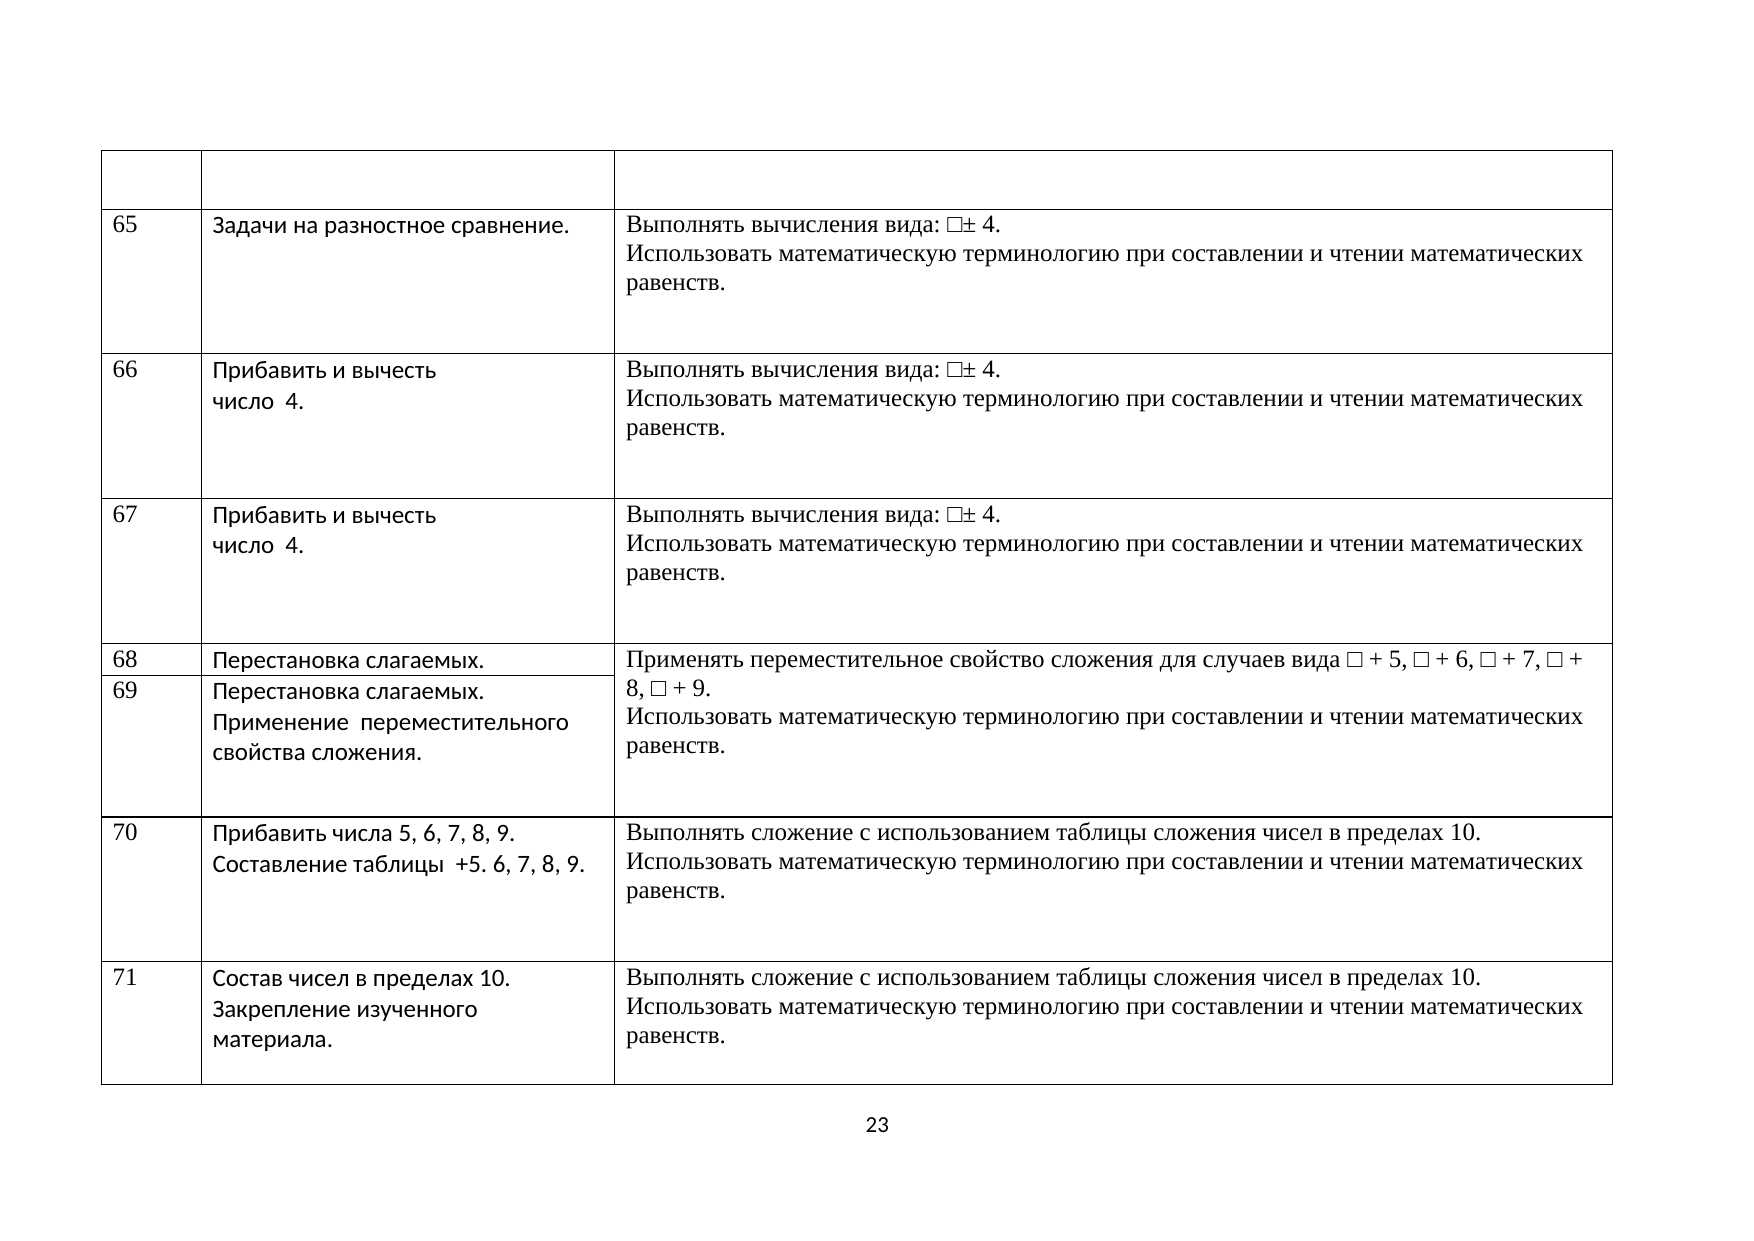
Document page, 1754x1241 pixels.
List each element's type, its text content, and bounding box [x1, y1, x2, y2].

table_cell 70 [102, 818, 201, 961]
table_cell Перестановка слагаемых. [202, 644, 614, 674]
table_cell 71 [102, 962, 201, 1084]
table_cell Прибавить и вычесть число 4. [202, 354, 614, 498]
table_cell 64 [102, 151, 201, 208]
table_cell Выполнять вычисления вида: □± 4. Использовать математическую терминологию при составлении и чтении математических равенств. [615, 354, 1612, 498]
table_cell Задачи на разностное сравнение. [202, 210, 614, 353]
table_cell Прибавить числа 5, 6, 7, 8, 9. Составление таблицы +5. 6, 7, 8, 9. [202, 818, 614, 961]
table_cell Перестановка слагаемых. Применение переместительного свойства сложения. [202, 676, 614, 816]
table_cell 67 [102, 499, 201, 643]
table_cell Выполнять вычисления вида: □± 4. Использовать математическую терминологию при составлении и чтении математических равенств. [615, 210, 1612, 353]
table_cell Выполнять вычисления вида: □± 4. Использовать математическую терминологию при составлении и чтении математических равенств. [615, 499, 1612, 643]
table_cell Выполнять сложение с использованием таблицы сложения чисел в пределах 10. Использовать математическую терминологию при составлении и чтении математических равенств. [615, 818, 1612, 961]
table_cell 66 [102, 354, 201, 498]
table_cell Применять переместительное свойство сложения для случаев вида □ + 5, □ + 6, □ + 7, □ + 8, □ + 9. Использовать математическую терминологию при составлении и чтении математических равенств. [615, 644, 1612, 816]
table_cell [202, 151, 614, 208]
table_cell Выполнять сложение с использованием таблицы сложения чисел в пределах 10. Использовать математическую терминологию при составлении и чтении математических равенств. [615, 962, 1612, 1084]
table_cell 65 [102, 210, 201, 353]
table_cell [615, 151, 1612, 208]
table_cell 68 [102, 644, 201, 674]
table_cell 69 [102, 676, 201, 816]
table_cell Состав чисел в пределах 10. Закрепление изученного материала. [202, 962, 614, 1084]
table_cell Прибавить и вычесть число 4. [202, 499, 614, 643]
